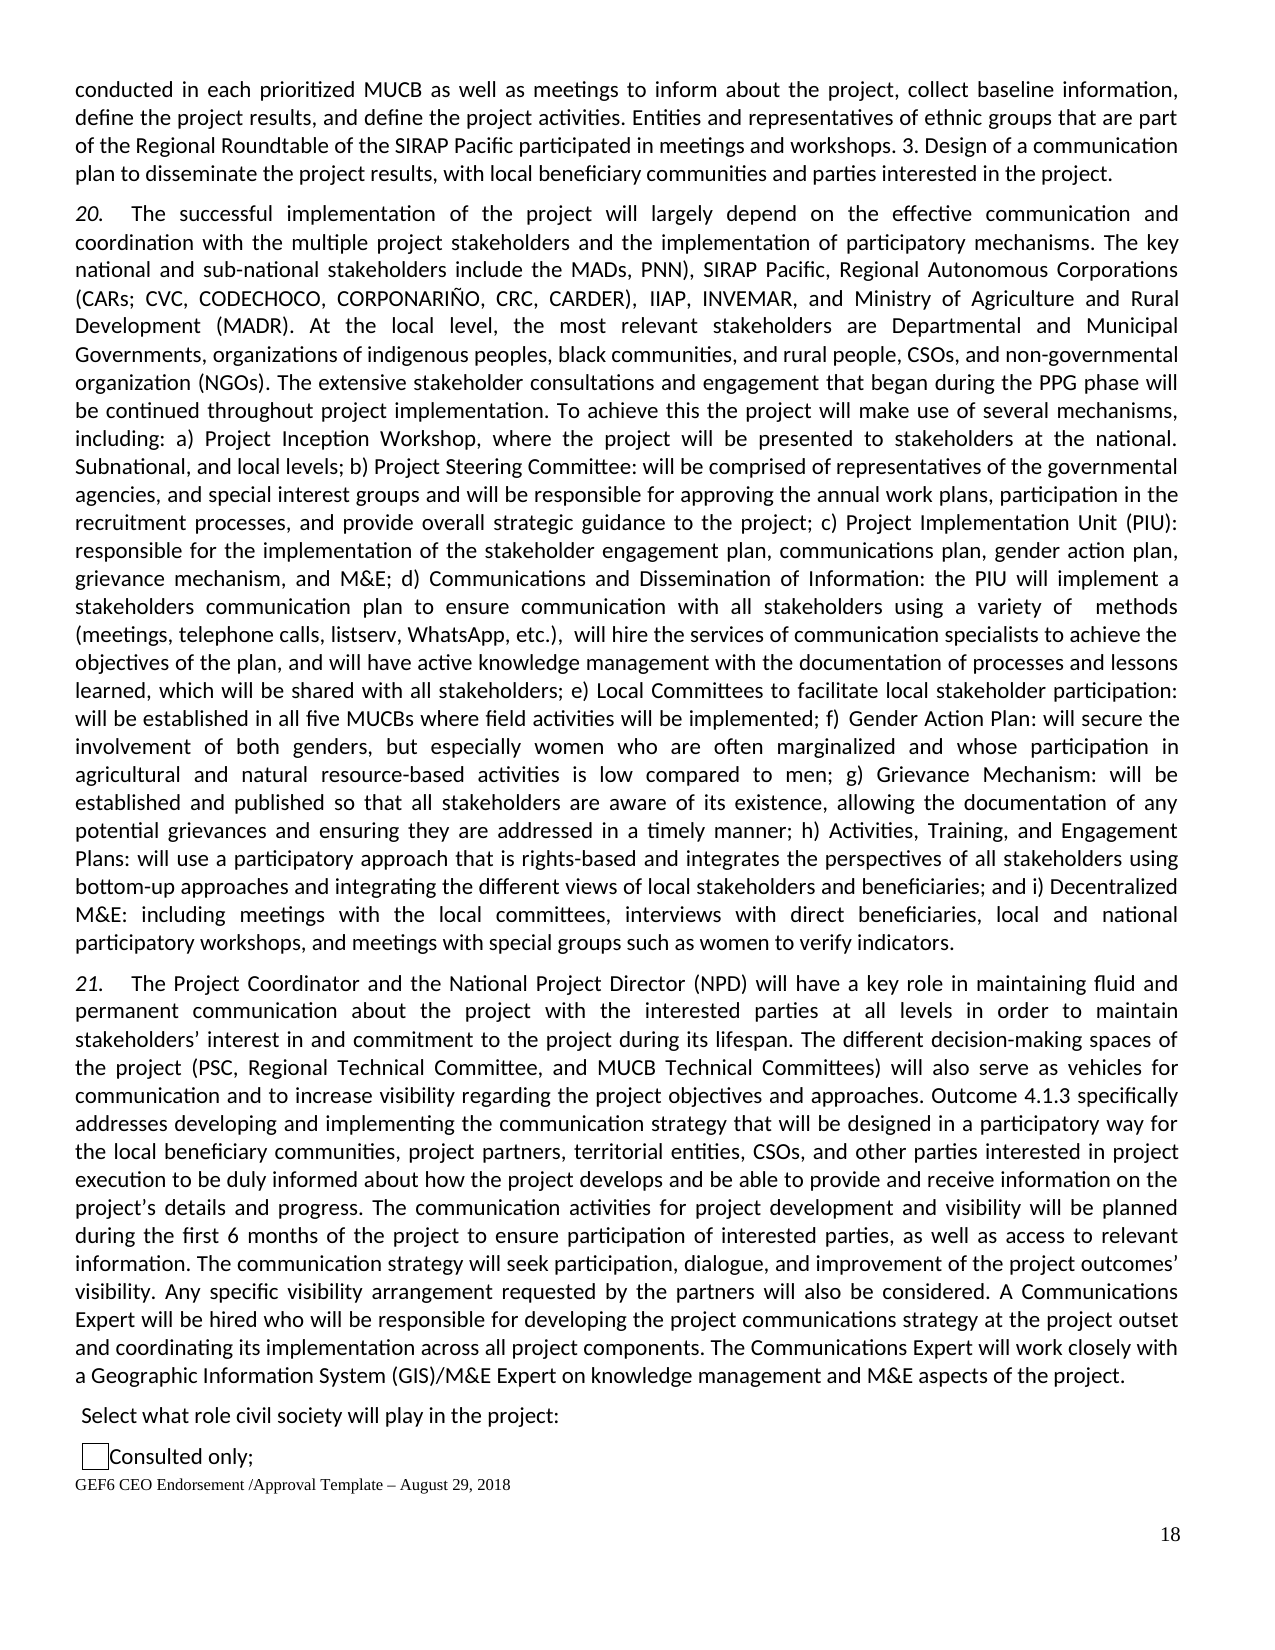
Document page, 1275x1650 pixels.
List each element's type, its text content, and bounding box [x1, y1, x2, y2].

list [75, 75, 1181, 187]
list Select what role civil society will play in the project: [81, 1401, 1181, 1429]
list The successful implementation of the project will largely depend on the effective communication and coordination with the multiple project stakeholders and the implementation of participatory mechanisms. The key national and sub-national stakeholders include the MADs, PNN), SIRAP Pacific, Regional Autonomous Corporations (CARs; CVC, CODECHOCO, CORPONARIÑO, CRC, CARDER), IIAP, INVEMAR, and Ministry of Agriculture and Rural Development (MADR). At the local level, the most relevant stakeholders are Departmental and Municipal Governments, organizations of indigenous peoples, black communities, and rural people, CSOs, and non-governmental organization (NGOs). The extensive stakeholder consultations and engagement that began during the PPG phase will be continued throughout project implementation. To achieve this the project will make use of several mechanisms, including: a) Project Inception Workshop, where the project will be presented to stakeholders at the national. Subnational, and local levels; b) Project Steering Committee: will be comprised of representatives of the governmental agencies, and special interest groups and will be responsible for approving the annual work plans, participation in the recruitment processes, and provide overall strategic guidance to the project; c) Project Implementation Unit (PIU): responsible for the implementation of the stakeholder engagement plan, communications plan, gender action plan, grievance mechanism, and M&E; d) Communications and Dissemination of Information: the PIU will implement a stakeholders communication plan to ensure communication with all stakeholders using a variety of methods (meetings, telephone calls, listserv, WhatsApp, etc.), will hire the services of communication specialists to achieve the objectives of the plan, and will have active knowledge management with the documentation of processes and lessons learned, which will be shared with all stakeholders; e) Local Committees to facilitate local stakeholder participation: will be established in all five MUCBs where field activities will be implemented; f) Gender Action Plan: will secure the involvement of both genders, but especially women who are often marginalized and whose participation in agricultural and natural resource-based activities is low compared to men; g) Grievance Mechanism: will be established and published so that all stakeholders are aware of its existence, allowing the documentation of any potential grievances and ensuring they are addressed in a timely manner; h) Activities, Training, and Engagement Plans: will use a participatory approach that is rights-based and integrates the perspectives of all stakeholders using bottom-up approaches and integrating the different views of local stakeholders and beneficiaries; and i) Decentralized M&E: including meetings with the local committees, interviews with direct beneficiaries, local and national participatory workshops, and meetings with special groups such as women to verify indicators. [75, 199, 1181, 956]
list The Project Coordinator and the National Project Director (NPD) will have a key role in maintaining fluid and permanent communication about the project with the interested parties at all levels in order to maintain stakeholders’ interest in and commitment to the project during its lifespan. The different decision-making spaces of the project (PSC, Regional Technical Committee, and MUCB Technical Committees) will also serve as vehicles for communication and to increase visibility regarding the project objectives and approaches. Outcome 4.1.3 specifically addresses developing and implementing the communication strategy that will be designed in a participatory way for the local beneficiary communities, project partners, territorial entities, CSOs, and other parties interested in project execution to be duly informed about how the project develops and be able to provide and receive information on the project’s details and progress. The communication activities for project development and visibility will be planned during the first 6 months of the project to ensure participation of interested parties, as well as access to relevant information. The communication strategy will seek participation, dialogue, and improvement of the project outcomes’ visibility. Any specific visibility arrangement requested by the partners will also be considered. A Communications Expert will be hired who will be responsible for developing the project communications strategy at the project outset and coordinating its implementation across all project components. The Communications Expert will work closely with a Geographic Information System (GIS)/M&E Expert on knowledge management and M&E aspects of the project. [75, 969, 1181, 1389]
list Consulted only; [81, 1442, 1181, 1470]
